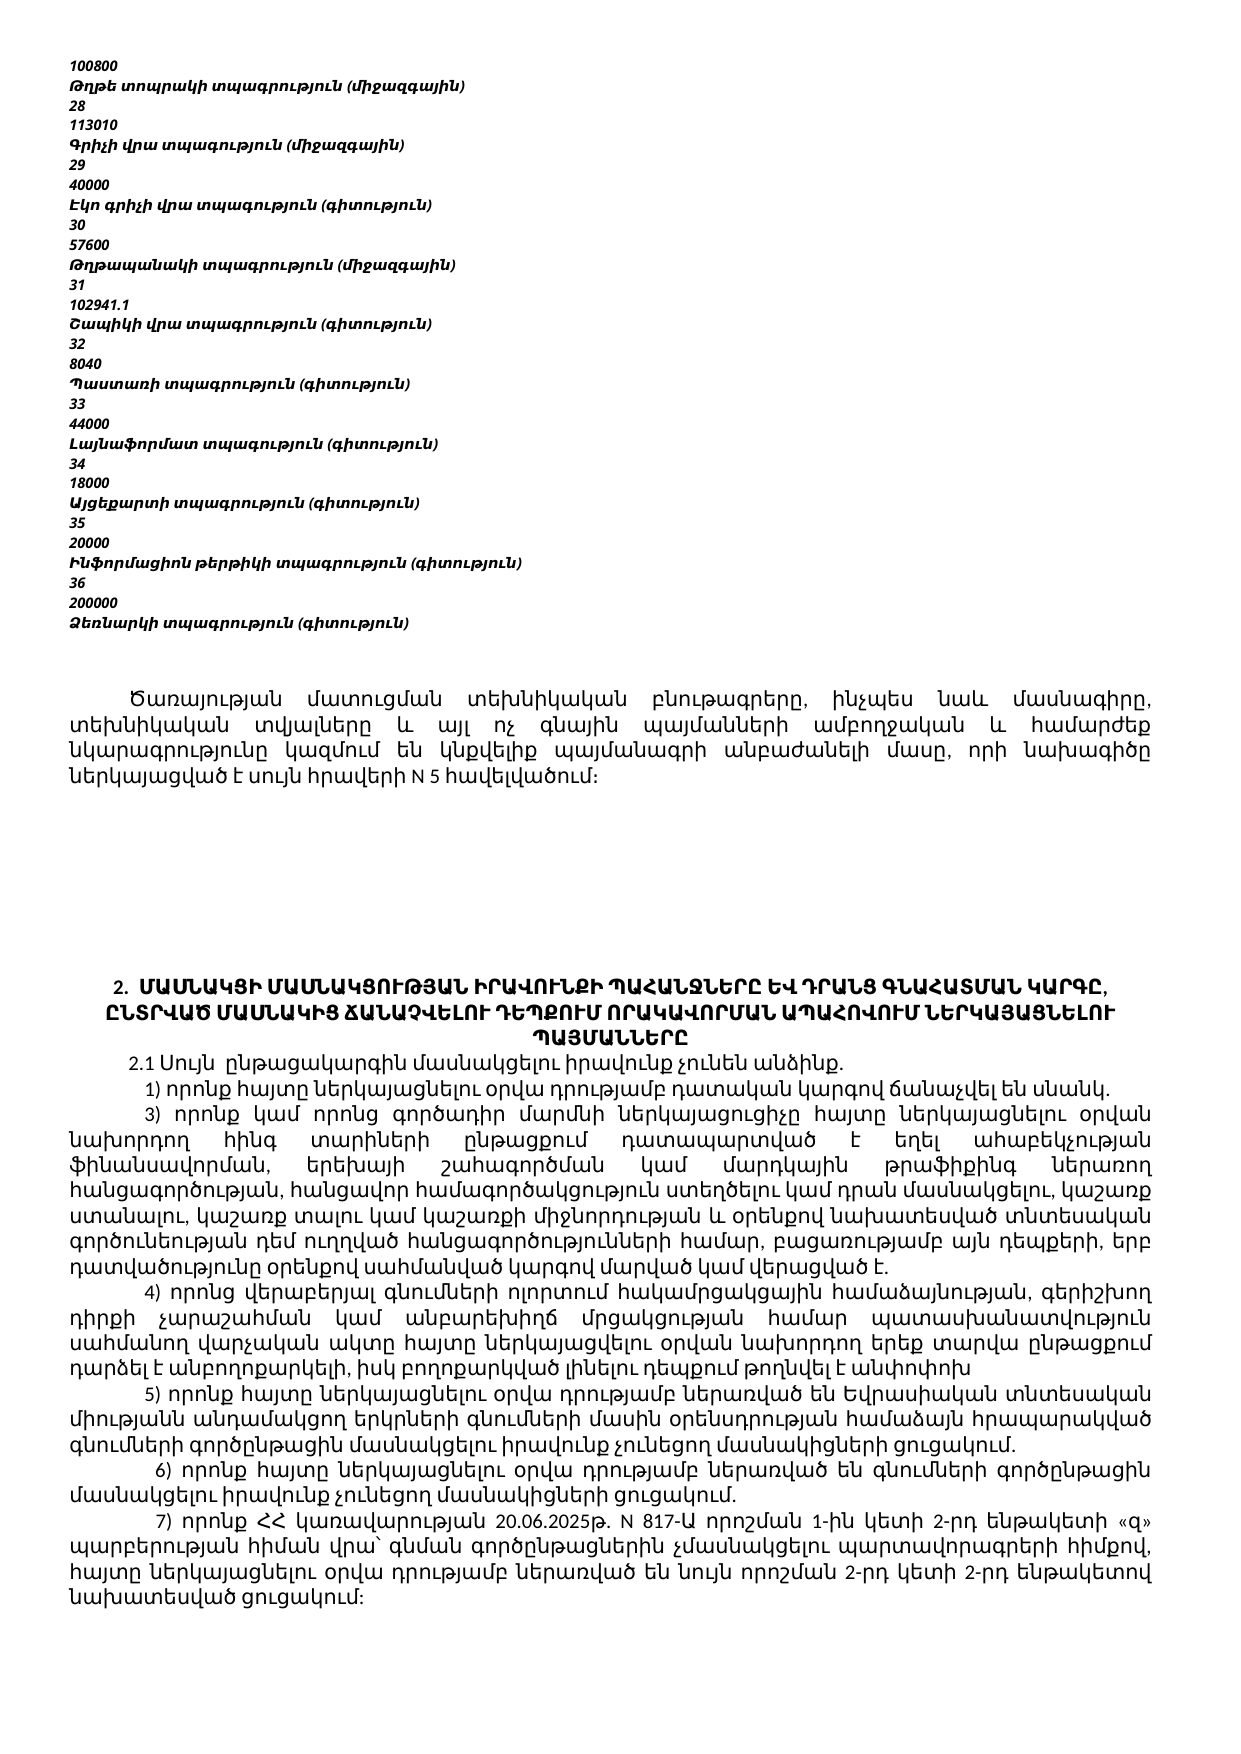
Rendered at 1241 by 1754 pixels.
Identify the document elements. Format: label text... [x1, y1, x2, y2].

text 7) որոնք ՀՀ կառավարության 20.06.2025թ. N 817-Ա որոշման 1-ին կետի 2-րդ ենթակետի «զ» պարբերության հիման վրա՝ գնման գործընթացներին չմասնակցելու պարտավորագրերի հիմքով, հայտը ներկայացնելու օրվա դրությամբ ներառված են նույն որոշման 2-րդ կետի 2-րդ ենթակետով նախատեսված ցուցակում: [69, 1508, 1152, 1610]
text 5) որոնք հայտը ներկայացնելու օրվա դրությամբ ներառված են Եվրասիական տնտեսական միությանն անդամակցող երկրների գնումների մասին օրենսդրության համաձայն հրապարակված գնումների գործընթացին մասնակցելու իրավունք չունեցող մասնակիցների ցուցակում. [69, 1381, 1152, 1457]
text 6) որոնք հայտը ներկայացնելու օրվա դրությամբ ներառված են գնումների գործընթացին մասնակցելու իրավունք չունեցող մասնակիցների ցուցակում. [69, 1457, 1152, 1508]
text 4) որոնց վերաբերյալ գնումների ոլորտում հակամրցակցային համաձայնության, գերիշխող դիրքի չարաշահման կամ անբարեխիղճ մրցակցության համար պատասխանատվություն սահմանող վարչական ակտը հայտը ներկայացվելու օրվան նախորդող երեք տարվա ընթացքում դարձել է անբողոքարկելի, իսկ բողոքարկված լինելու դեպքում թողնվել է անփոփոխ [69, 1279, 1152, 1381]
text 2.1 Սույն ընթացակարգին մասնակցելու իրավունք չունեն անձինք. [69, 1051, 1152, 1076]
text 1) որոնք հայտը ներկայացնելու օրվա դրությամբ դատական կարգով ճանաչվել են սնանկ. [69, 1076, 1152, 1101]
text 2. ՄԱՍՆԱԿՑԻ ՄԱՍՆԱԿՑՈՒԹՅԱՆ ԻՐԱՎՈՒՆՔԻ ՊԱՀԱՆՋՆԵՐԸ ԵՎ ԴՐԱՆՑ ԳՆԱՀԱՏՄԱՆ ԿԱՐԳԸ, ԸՆՏՐՎԱԾ ՄԱՍՆԱԿԻՑ ՃԱՆԱՉՎԵԼՈՒ ԴԵՊՔՈՒՄ ՈՐԱԿԱՎՈՐՄԱՆ ԱՊԱՀՈՎՈՒՄ ՆԵՐԿԱՅԱՑՆԵԼՈՒ ՊԱՅՄԱՆՆԵՐԸ [69, 974, 1152, 1051]
text 3) որոնք կամ որոնց գործադիր մարմնի ներկայացուցիչը հայտը ներկայացնելու օրվան նախորդող հինգ տարիների ընթացքում դատապարտված է եղել ահաբեկչության ֆինանսավորման, երեխայի շահագործման կամ մարդկային թրաֆիքինգ ներառող հանցագործության, հանցավոր համագործակցություն ստեղծելու կամ դրան մասնակցելու, կաշառք ստանալու, կաշառք տալու կամ կաշառքի միջնորդության և օրենքով նախատեսված տնտեսական գործունեության դեմ ուղղված հանցագործությունների համար, բացառությամբ այն դեպքերի, երբ դատվածությունը օրենքով սահմանված կարգով մարված կամ վերացված է. [69, 1101, 1152, 1279]
text Ծառայության մատուցման տեխնիկական բնութագրերը, ինչպես նաև մասնագիրը, տեխնիկական տվյալները և այլ ոչ գնային պայմանների ամբողջական և համարժեք նկարագրությունը կազմում են կնքվելիք պայմանագրի անբաժանելի մասը, որի նախագիծը ներկայացված է սույն հրավերի N 5 հավելվածում։ [69, 687, 1152, 788]
